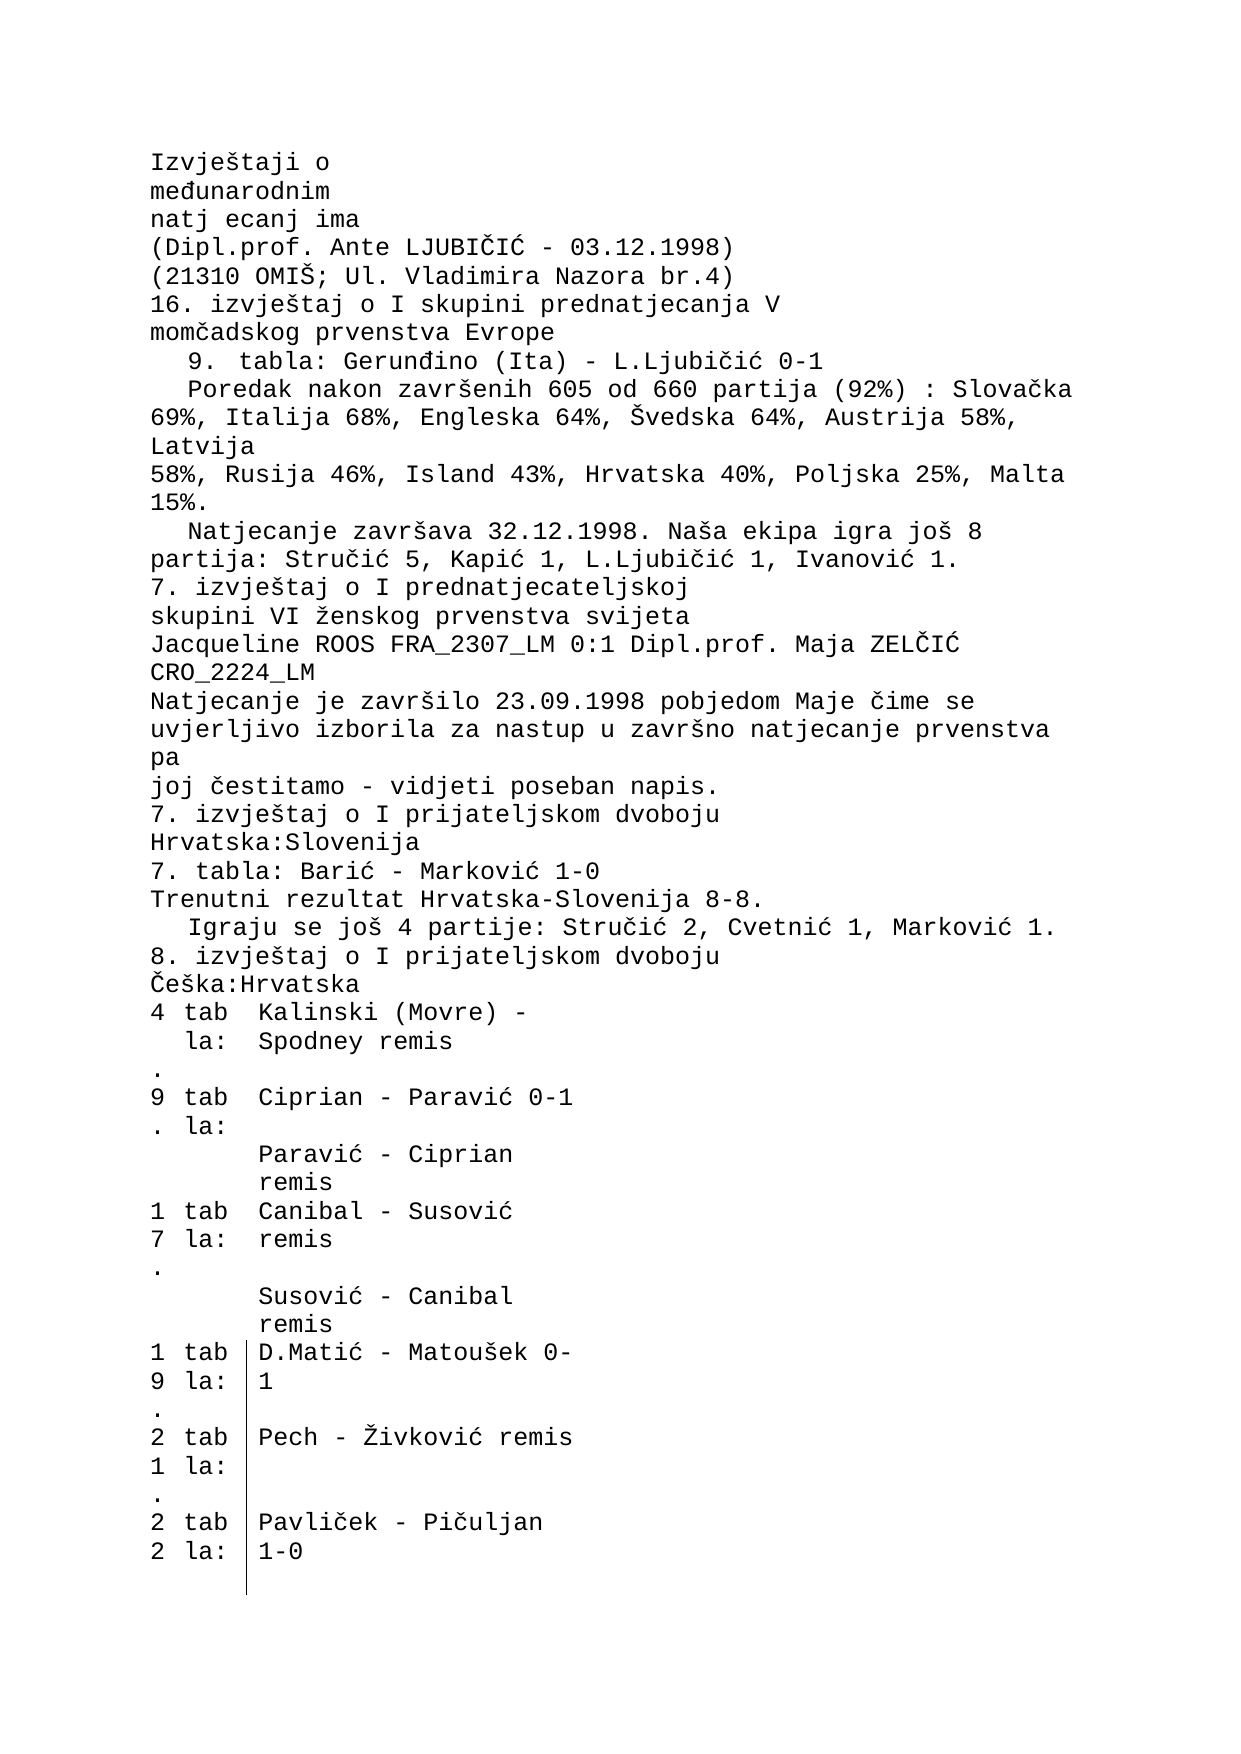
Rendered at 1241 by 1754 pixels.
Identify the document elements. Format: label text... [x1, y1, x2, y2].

text (21310 OMIŠ; Ul. Vladimira Nazora br.4) [150, 263, 1090, 292]
text (Dipl.prof. Ante LJUBIČIĆ - 03.12.1998) [150, 235, 1090, 263]
text 7. tabla: Barić - Marković 1-0 Trenutni rezultat Hrvatska-Slovenija 8-8. [150, 858, 1090, 915]
text 9. tabla: Gerunđino (Ita) - L.Ljubičić 0-1 [150, 348, 1090, 377]
text Poredak nakon završenih 605 od 660 partija (92%) : Slovačka 69%, Italija 68%, Engleska 64%, Švedska 64%, Austrija 58%, Latvija 58%, Rusija 46%, Island 43%, Hrvatska 40%, Poljska 25%, Malta 15%. [150, 377, 1090, 518]
text 7. izvještaj o I prijateljskom dvoboju Hrvatska:Slovenija [150, 802, 1090, 858]
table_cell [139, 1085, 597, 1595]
text Natjecanje završava 32.12.1998. Naša ekipa igra još 8 partija: Stručić 5, Kapić 1, L.Ljubičić 1, Ivanović 1. [150, 518, 1090, 575]
text Jacqueline ROOS FRA_2307_LM 0:1 Dipl.prof. Maja ZELČIĆ CRO_2224_LM Natjecanje je završilo 23.09.1998 pobjedom Maje čime se uvjerljivo izborila za nastup u završno natjecanje prvenstva pa joj čestitamo - vidjeti poseban napis. [150, 632, 1090, 802]
text Izvještaji o međunarodnim natj ecanj ima [150, 150, 1090, 235]
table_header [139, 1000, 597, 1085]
text Igraju se još 4 partije: Stručić 2, Cvetnić 1, Marković 1. [150, 915, 1090, 943]
text 16. izvještaj o I skupini prednatjecanja V momčadskog prvenstva Evrope [150, 292, 1090, 348]
text 8. izvještaj o I prijateljskom dvoboju Češka:Hrvatska [150, 943, 1090, 1000]
text 7. izvještaj o I prednatjecateljskoj skupini VI ženskog prvenstva svijeta [150, 575, 1090, 632]
